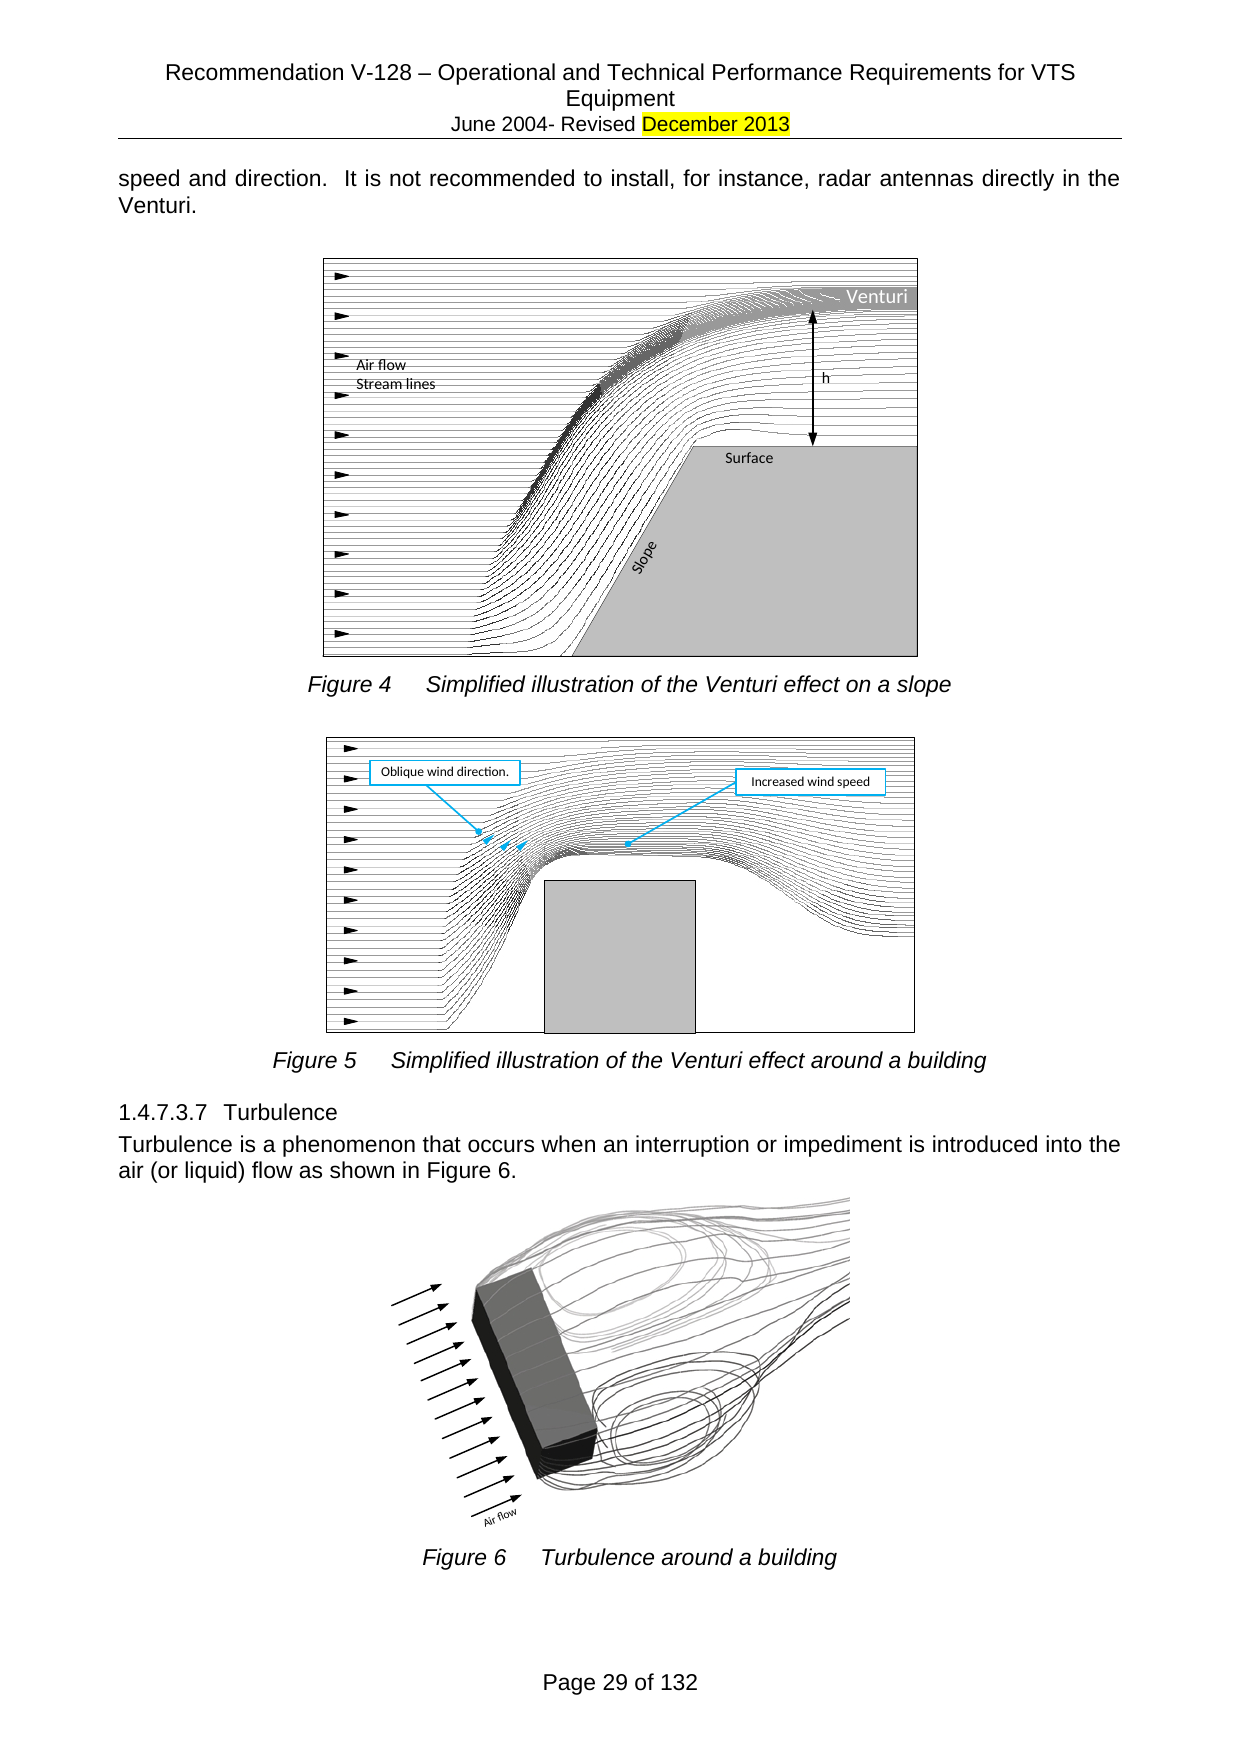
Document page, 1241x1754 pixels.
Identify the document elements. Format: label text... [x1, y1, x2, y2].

subtitle Turbulence [118, 1098, 1122, 1125]
text Simplified illustration of the Venturi effect around a building [137, 1047, 1122, 1073]
text Turbulence around a building [137, 1544, 1122, 1571]
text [118, 165, 1122, 218]
text Simplified illustration of the Venturi effect on a slope [137, 671, 1122, 697]
text Turbulence is a phenomenon that occurs when an interruption or impediment is introduced into the air (or liquid) flow as shown in figure 6. [118, 1131, 1122, 1184]
